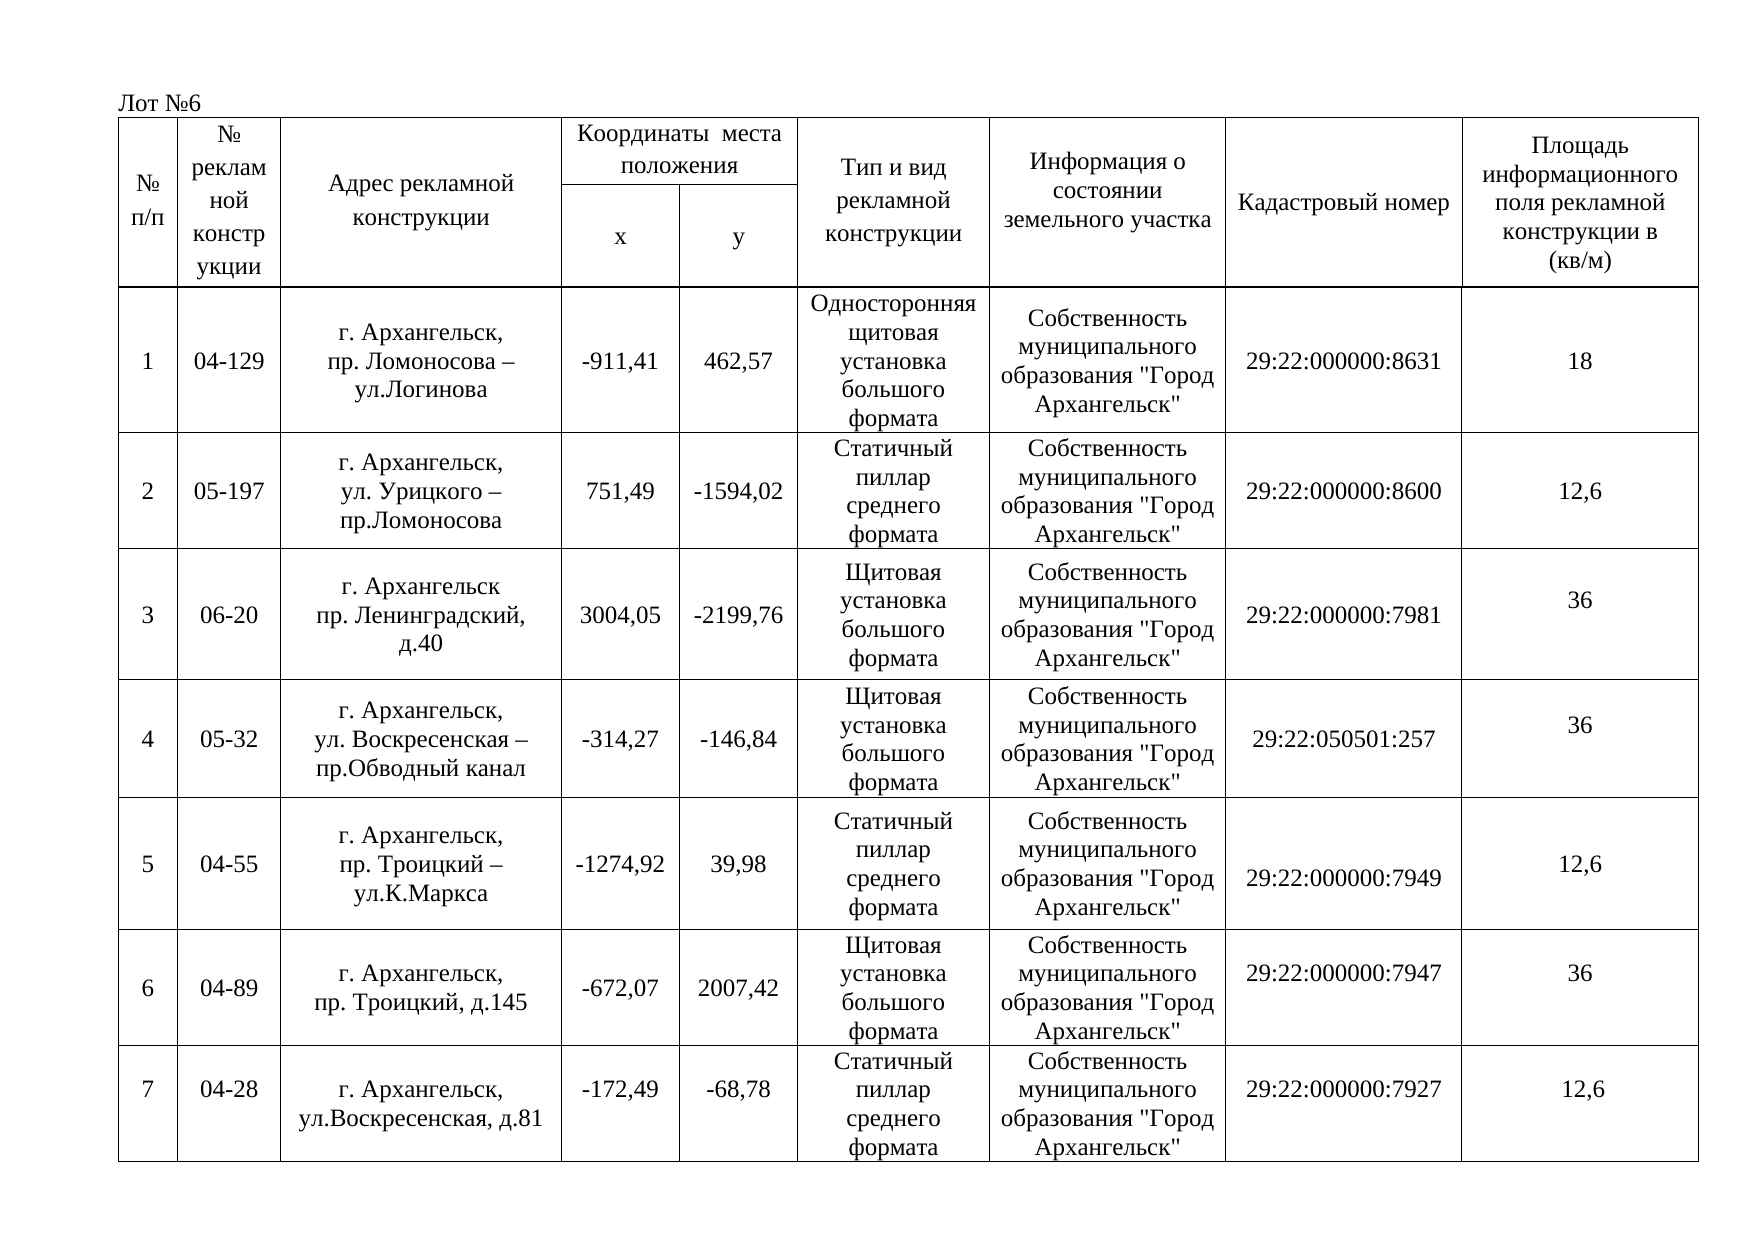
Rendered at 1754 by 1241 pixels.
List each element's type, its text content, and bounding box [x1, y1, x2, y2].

table_cell 39,98 [680, 798, 797, 929]
table_cell -2199,76 [680, 549, 797, 679]
table_cell 04-28 [178, 1046, 280, 1161]
table_header Тип и вид рекламной конструкции [798, 118, 989, 286]
table_cell 29:22:050501:257 [1226, 680, 1461, 797]
table_cell 04-55 [178, 798, 280, 929]
table_cell Статичный пиллар среднего формата [798, 1046, 989, 1161]
table_cell г. Архангельск, пр. Троицкий, д.145 [281, 930, 561, 1045]
table_cell Собственность муниципального образования "Город Архангельск" [990, 680, 1225, 797]
table_cell 36 [1462, 549, 1698, 679]
table_cell 6 [119, 930, 177, 1045]
table_cell 29:22:000000:7981 [1226, 549, 1461, 679]
table_cell -672,07 [562, 930, 679, 1045]
table_cell -146,84 [680, 680, 797, 797]
table_header Односторонняя щитовая установка большого формата [798, 288, 989, 432]
table_cell г. Архангельск, ул. Урицкого – пр.Ломоносова [281, 433, 561, 548]
table_header Кадастровый номер [1226, 118, 1462, 286]
table_cell г. Архангельск, ул. Воскресенская – пр.Обводный канал [281, 680, 561, 797]
table_cell 751,49 [562, 433, 679, 548]
table_cell 04-89 [178, 930, 280, 1045]
table_cell Собственность муниципального образования "Город Архангельск" [990, 930, 1225, 1045]
table_header -911,41 [562, 288, 679, 432]
table_header 462,57 [680, 288, 797, 432]
table_header 1 [119, 288, 177, 432]
table_cell 3 [119, 549, 177, 679]
table_header Координаты места положения [562, 118, 797, 184]
table_cell Собственность муниципального образования "Город Архангельск" [990, 549, 1225, 679]
table_cell 2 [119, 433, 177, 548]
table_cell Статичный пиллар среднего формата [798, 433, 989, 548]
table_cell 5 [119, 798, 177, 929]
table_header Собственность муниципального образования "Город Архангельск" [990, 288, 1225, 432]
table_cell Щитовая установка большого формата [798, 680, 989, 797]
table_cell 29:22:000000:7949 [1226, 798, 1461, 929]
table_cell Собственность муниципального образования "Город Архангельск" [990, 1046, 1225, 1161]
table_cell 2007,42 [680, 930, 797, 1045]
table_header № рекламной конструкции [178, 118, 280, 286]
table_cell Собственность муниципального образования "Город Архангельск" [990, 798, 1225, 929]
table_cell -1594,02 [680, 433, 797, 548]
table_cell 05-32 [178, 680, 280, 797]
table_cell 36 [1462, 680, 1698, 797]
table_cell 12,6 [1462, 798, 1698, 929]
table_cell 29:22:000000:8600 [1226, 433, 1461, 548]
table_cell г. Архангельск пр. Ленинградский, д.40 [281, 549, 561, 679]
table_cell 4 [119, 680, 177, 797]
table_cell -1274,92 [562, 798, 679, 929]
table_cell 05-197 [178, 433, 280, 548]
table_cell Статичный пиллар среднего формата [798, 798, 989, 929]
table_cell 12,6 [1462, 1046, 1698, 1161]
table_cell г. Архангельск, ул.Воскресенская, д.81 [281, 1046, 561, 1161]
table_header г. Архангельск, пр. Ломоносова – ул.Логинова [281, 288, 561, 432]
table_cell 29:22:000000:7947 [1226, 930, 1461, 1045]
table_cell Щитовая установка большого формата [798, 549, 989, 679]
table_cell -314,27 [562, 680, 679, 797]
table_cell Щитовая установка большого формата [798, 930, 989, 1045]
table_cell 3004,05 [562, 549, 679, 679]
table_header Адрес рекламной конструкции [281, 118, 561, 286]
table_cell 12,6 [1462, 433, 1698, 548]
table_cell 36 [1462, 930, 1698, 1045]
table_cell -172,49 [562, 1046, 679, 1161]
table_cell г. Архангельск, пр. Троицкий – ул.К.Маркса [281, 798, 561, 929]
table_header 18 [1462, 288, 1698, 432]
table_header 04-129 [178, 288, 280, 432]
table_cell y [680, 185, 797, 286]
table_header № п/п [119, 118, 177, 286]
table_header Информация о состоянии земельного участка [990, 118, 1225, 286]
table_header 29:22:000000:8631 [1226, 288, 1461, 432]
table_cell Собственность муниципального образования "Город Архангельск" [990, 433, 1225, 548]
table_header Площадь информационного поля рекламной конструкции в (кв/м) [1463, 118, 1698, 286]
table_cell -68,78 [680, 1046, 797, 1161]
table_cell 06-20 [178, 549, 280, 679]
table_cell x [562, 185, 679, 286]
table_cell 7 [119, 1046, 177, 1161]
table_cell 29:22:000000:7927 [1226, 1046, 1461, 1161]
text Лот №6 [118, 88, 1695, 117]
